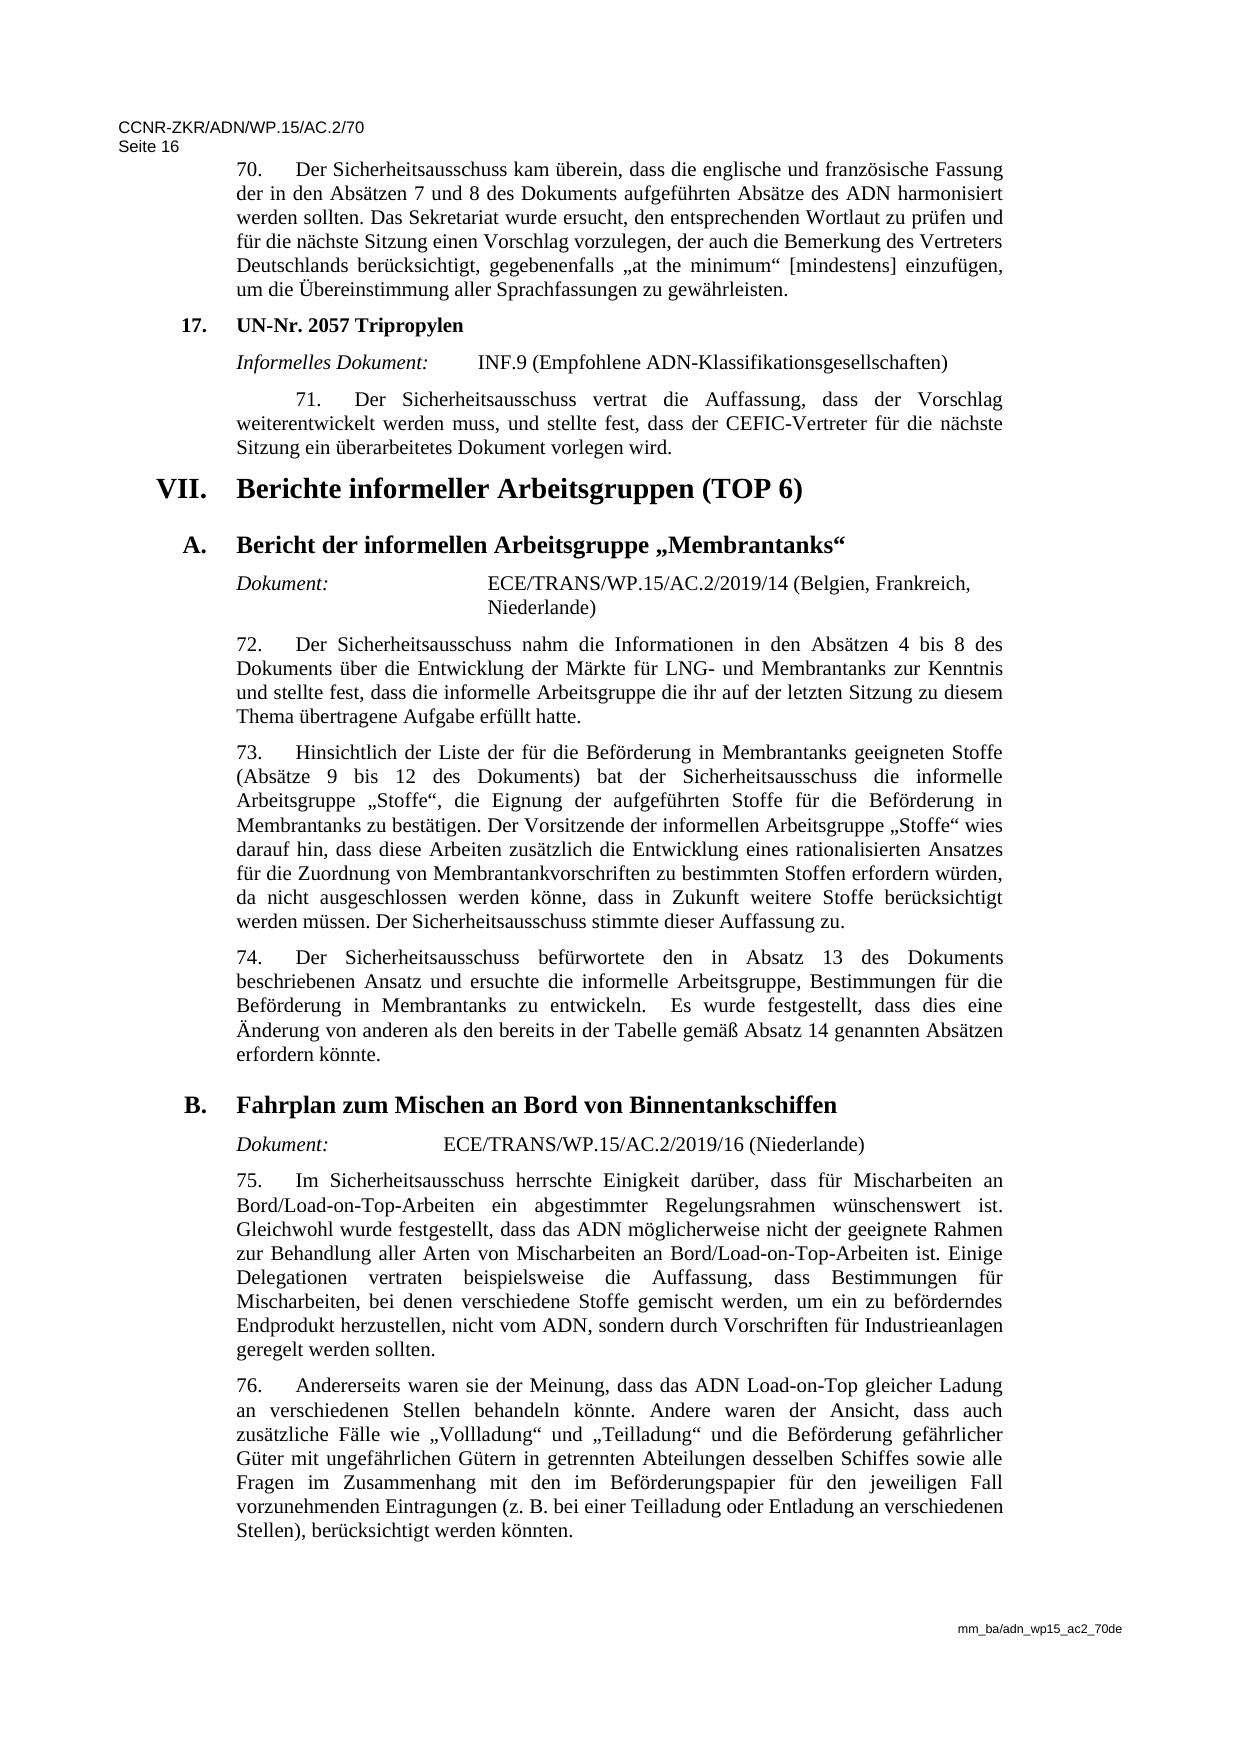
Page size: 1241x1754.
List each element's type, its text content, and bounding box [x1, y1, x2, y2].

text 72. Der Sicherheitsausschuss nahm die Informationen in den Absätzen 4 bis 8 des Dokuments über die Entwicklung der Märkte für LNG- und Membrantanks zur Kenntnis und stellte fest, dass die informelle Arbeitsgruppe die ihr auf der letzten Sitzung zu diesem Thema übertragene Aufgabe erfüllt hatte. [236, 632, 1004, 728]
text B. Fahrplan zum Mischen an Bord von Binnentankschiffen [118, 1091, 1004, 1119]
text Dokument: ECE/TRANS/WP.15/AC.2/2019/16 (Niederlande) [118, 1132, 1122, 1156]
text 74. Der Sicherheitsausschuss befürwortete den in Absatz 13 des Dokuments beschriebenen Ansatz und ersuchte die informelle Arbeitsgruppe, Bestimmungen für die Beförderung in Membrantanks zu entwickeln. Es wurde festgestellt, dass dies eine Änderung von anderen als den bereits in der Tabelle gemäß Absatz 14 genannten Absätzen erfordern könnte. [236, 945, 1004, 1066]
text A. Bericht der informellen Arbeitsgruppe „Membrantanks“ [118, 530, 1004, 558]
text 73. Hinsichtlich der Liste der für die Beförderung in Membrantanks geeigneten Stoffe (Absätze 9 bis 12 des Dokuments) bat der Sicherheitsausschuss die informelle Arbeitsgruppe „Stoffe“, die Eignung der aufgeführten Stoffe für die Beförderung in Membrantanks zu bestätigen. Der Vorsitzende der informellen Arbeitsgruppe „Stoffe“ wies darauf hin, dass diese Arbeiten zusätzlich die Entwicklung eines rationalisierten Ansatzes für die Zuordnung von Membrantankvorschriften zu bestimmten Stoffen erfordern würden, da nicht ausgeschlossen werden könne, dass in Zukunft weitere Stoffe berücksichtigt werden müssen. Der Sicherheitsausschuss stimmte dieser Auffassung zu. [236, 740, 1004, 933]
text 75. Im Sicherheitsausschuss herrschte Einigkeit darüber, dass für Mischarbeiten an Bord/Load-on-Top-Arbeiten ein abgestimmter Regelungsrahmen wünschenswert ist. Gleichwohl wurde festgestellt, dass das ADN möglicherweise nicht der geeignete Rahmen zur Behandlung aller Arten von Mischarbeiten an Bord/Load-on-Top-Arbeiten ist. Einige Delegationen vertraten beispielsweise die Auffassung, dass Bestimmungen für Mischarbeiten, bei denen verschiedene Stoffe gemischt werden, um ein zu beförderndes Endprodukt herzustellen, nicht vom ADN, sondern durch Vorschriften für Industrieanlagen geregelt werden sollten. [236, 1168, 1004, 1361]
text 76. Andererseits waren sie der Meinung, dass das ADN Load-on-Top gleicher Ladung an verschiedenen Stellen behandeln könnte. Andere waren der Ansicht, dass auch zusätzliche Fälle wie „Vollladung“ und „Teilladung“ und die Beförderung gefährlicher Güter mit ungefährlichen Gütern in getrennten Abteilungen desselben Schiffes sowie alle Fragen im Zusammenhang mit den im Beförderungspapier für den jeweiligen Fall vorzunehmenden Eintragungen (z. B. bei einer Teilladung oder Entladung an verschiedenen Stellen), berücksichtigt werden könnten. [236, 1373, 1004, 1542]
text 17. UN-Nr. 2057 Tripropylen [118, 313, 1004, 337]
text 71. Der Sicherheitsausschuss vertrat die Auffassung, dass der Vorschlag weiterentwickelt werden muss, und stellte fest, dass der CEFIC-Vertreter für die nächste Sitzung ein überarbeitetes Dokument vorlegen wird. [236, 386, 1004, 459]
text Informelles Dokument: INF.9 (Empfohlene ADN-Klassifikationsgesellschaften) [118, 350, 1122, 374]
text 70. Der Sicherheitsausschuss kam überein, dass die englische und französische Fassung der in den Absätzen 7 und 8 des Dokuments aufgeführten Absätze des ADN harmonisiert werden sollten. Das Sekretariat wurde ersucht, den entsprechenden Wortlaut zu prüfen und für die nächste Sitzung einen Vorschlag vorzulegen, der auch die Bemerkung des Vertreters Deutschlands berücksichtigt, gegebenenfalls „at the minimum“ [mindestens] einzufügen, um die Übereinstimmung aller Sprachfassungen zu gewährleisten. [236, 156, 1004, 301]
text Dokument: ECE/TRANS/WP.15/AC.2/2019/14 (Belgien, Frankreich, Niederlande) [222, 571, 1019, 619]
text VII. Berichte informeller Arbeitsgruppen (TOP 6) [118, 471, 1004, 505]
